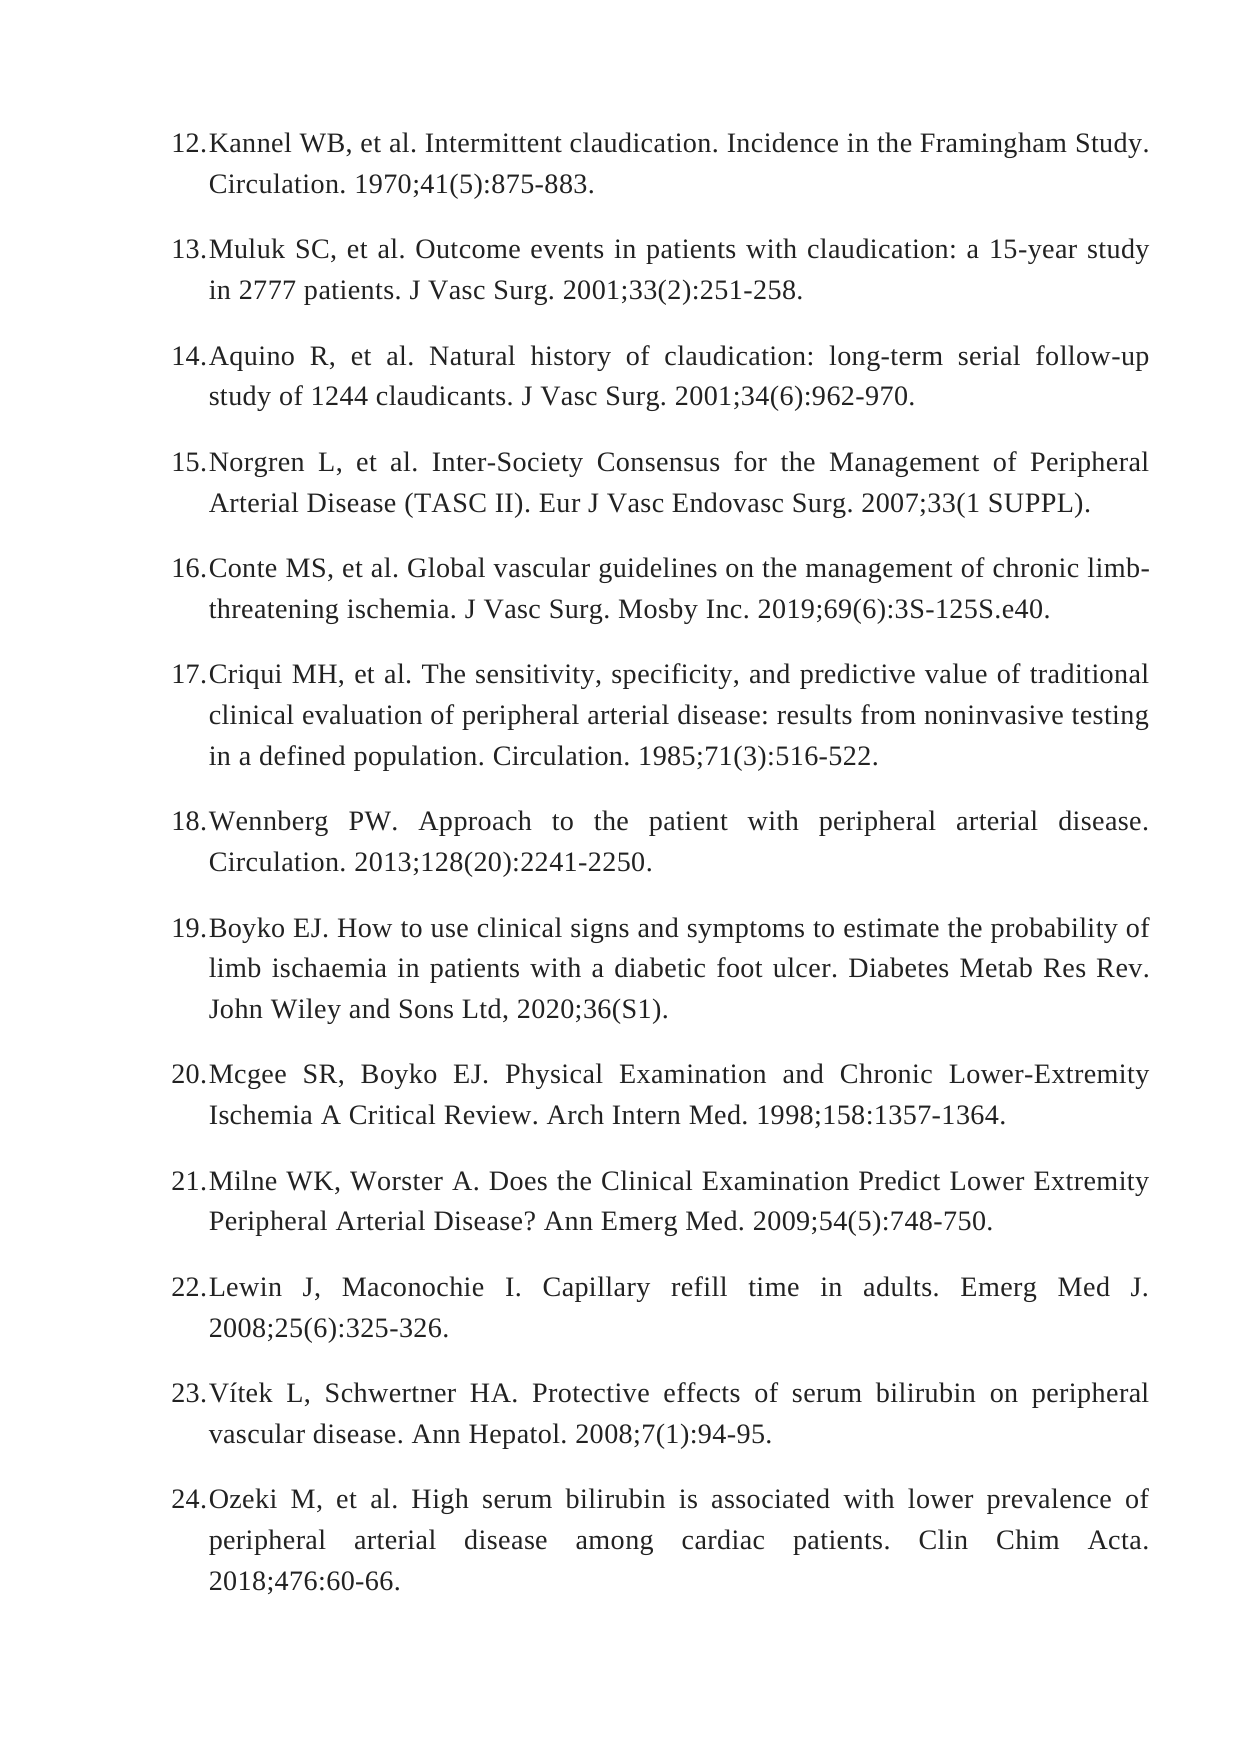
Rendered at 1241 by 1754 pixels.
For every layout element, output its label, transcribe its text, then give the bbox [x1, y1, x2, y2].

list Muluk SC, et al. Outcome events in patients with claudication: a 15-year study in 2777 patients. J Vasc Surg. 2001;33(2):251-258. [171, 224, 1152, 306]
list Criqui MH, et al. The sensitivity, specificity, and predictive value of traditional clinical evaluation of peripheral arterial disease: results from noninvasive testing in a defined population. Circulation. 1985;71(3):516-522. [171, 649, 1152, 771]
list Vítek L, Schwertner HA. Protective effects of serum bilirubin on peripheral vascular disease. Ann Hepatol. 2008;7(1):94-95. [171, 1368, 1152, 1449]
list Kannel WB, et al. Intermittent claudication. Incidence in the Framingham Study. Circulation. 1970;41(5):875-883. [171, 118, 1152, 199]
list Ozeki M, et al. High serum bilirubin is associated with lower prevalence of peripheral arterial disease among cardiac patients. Clin Chim Acta. 2018;476:60-66. [171, 1474, 1152, 1596]
list Conte MS, et al. Global vascular guidelines on the management of chronic limb-threatening ischemia. J Vasc Surg. Mosby Inc. 2019;69(6):3S-125S.e40. [171, 543, 1152, 624]
list Milne WK, Worster A. Does the Clinical Examination Predict Lower Extremity Peripheral Arterial Disease? Ann Emerg Med. 2009;54(5):748-750. [171, 1156, 1152, 1237]
list Aquino R, et al. Natural history of claudication: long-term serial follow-up study of 1244 claudicants. J Vasc Surg. 2001;34(6):962-970. [171, 331, 1152, 412]
list Boyko EJ. How to use clinical signs and symptoms to estimate the probability of limb ischaemia in patients with a diabetic foot ulcer. Diabetes Metab Res Rev. John Wiley and Sons Ltd, 2020;36(S1). [171, 902, 1152, 1024]
list Norgren L, et al. Inter-Society Consensus for the Management of Peripheral Arterial Disease (TASC II). Eur J Vasc Endovasc Surg. 2007;33(1 SUPPL). [171, 437, 1152, 518]
list Wennberg PW. Approach to the patient with peripheral arterial disease. Circulation. 2013;128(20):2241-2250. [171, 796, 1152, 877]
list Mcgee SR, Boyko EJ. Physical Examination and Chronic Lower-Extremity Ischemia A Critical Review. Arch Intern Med. 1998;158:1357-1364. [171, 1049, 1152, 1131]
list Lewin J, Maconochie I. Capillary refill time in adults. Emerg Med J. 2008;25(6):325-326. [171, 1262, 1152, 1343]
